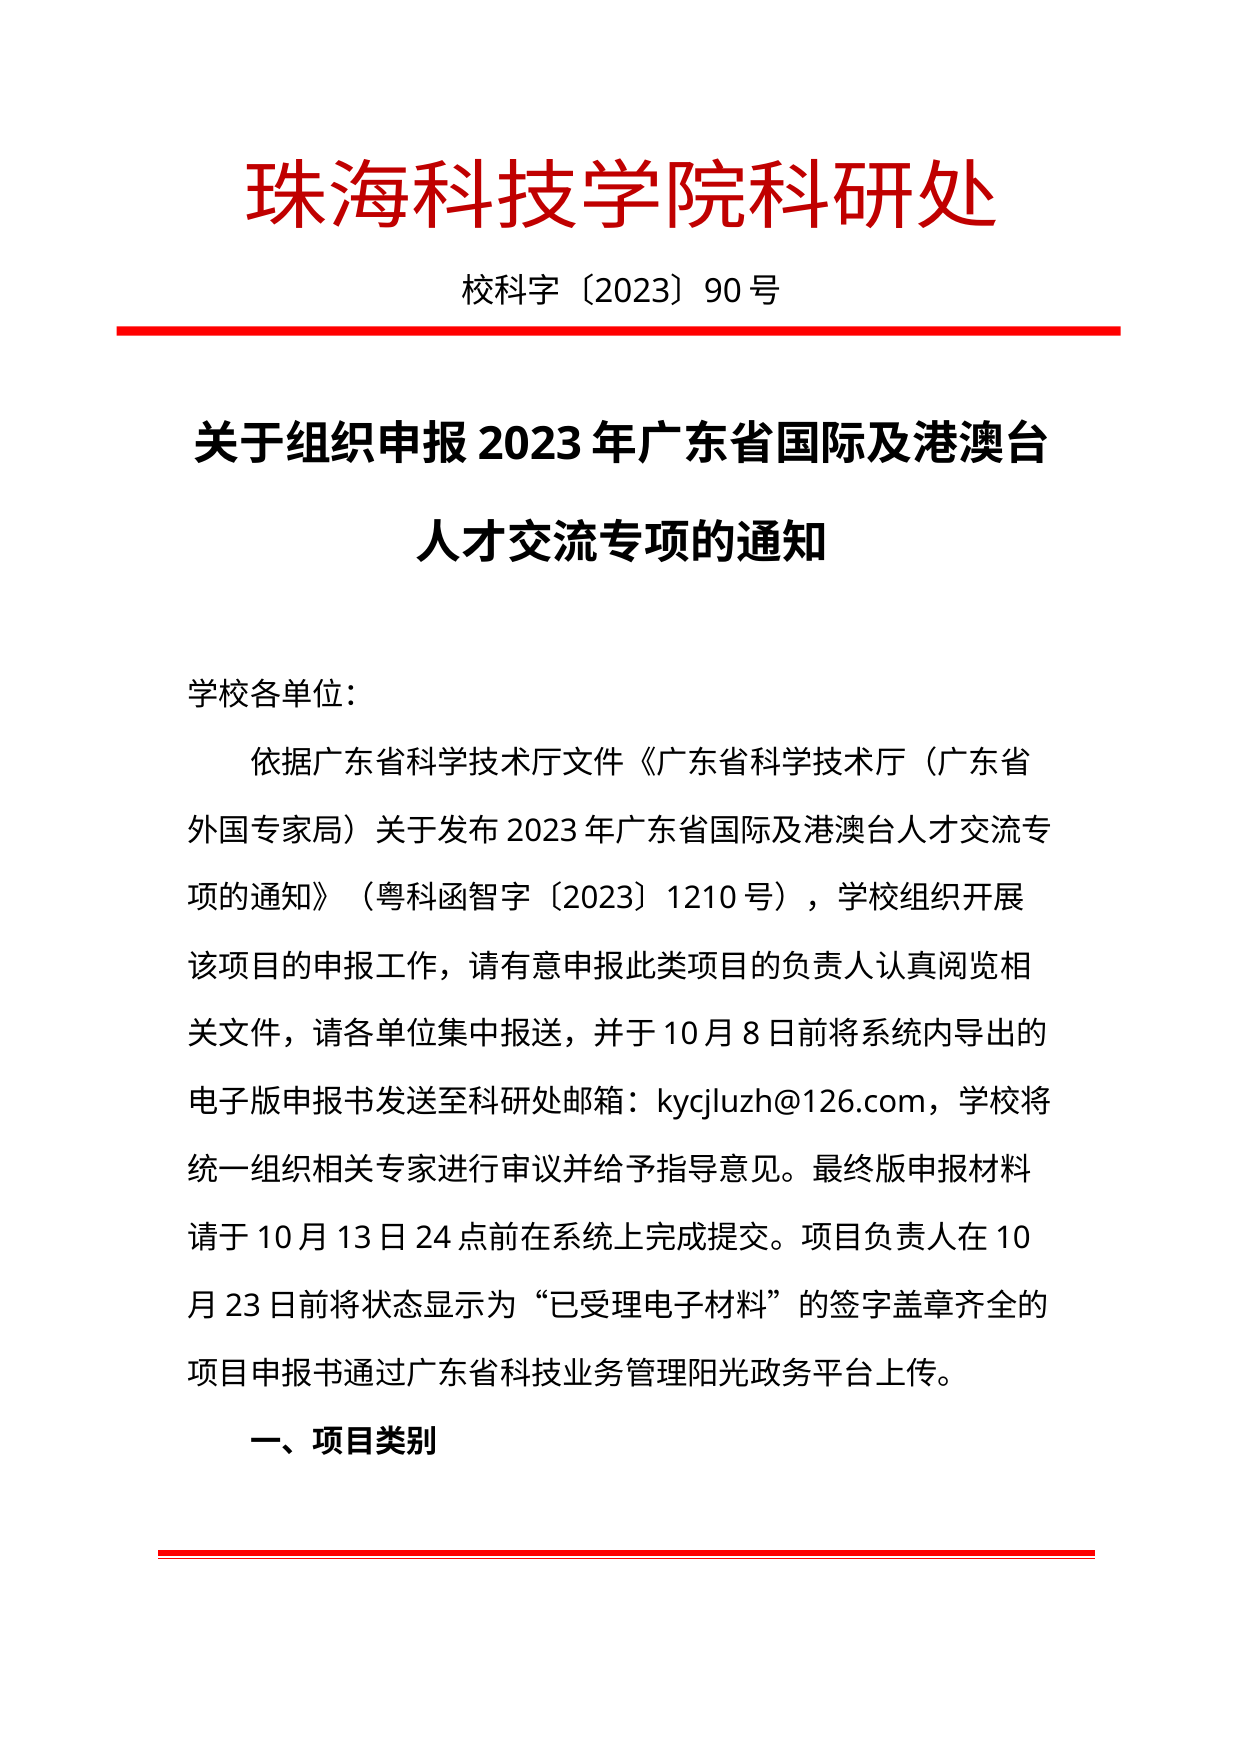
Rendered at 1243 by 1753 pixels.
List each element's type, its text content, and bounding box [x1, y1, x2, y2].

text 一、项目类别 [187, 1416, 1055, 1461]
text 学校各单位： [187, 669, 1055, 714]
text 关于组织申报2023年广东省国际及港澳台人才交流专项的通知 [187, 406, 1055, 572]
text 依据广东省科学技术厅文件《广东省科学技术厅（广东省外国专家局）关于发布2023年广东省国际及港澳台人才交流专项的通知》（粤科函智字〔2023〕1210号），学校组织开展该项目的申报工作，请有意申报此类项目的负责人认真阅览相关文件，请各单位集中报送，并于10月8日前将系统内导出的电子版申报书发送至科研处邮箱：kycjluzh@126.com，学校将统一组织相关专家进行审议并给予指导意见。最终版申报材料请于10月13日24点前在系统上完成提交。项目负责人在10月23日前将状态显示为“已受理电子材料”的签字盖章齐全的项目申报书通过广东省科技业务管理阳光政务平台上传。 [187, 737, 1055, 1394]
text 珠海科技学院科研处 [187, 150, 1055, 242]
text 校科字〔2023〕90号 [187, 267, 1055, 312]
